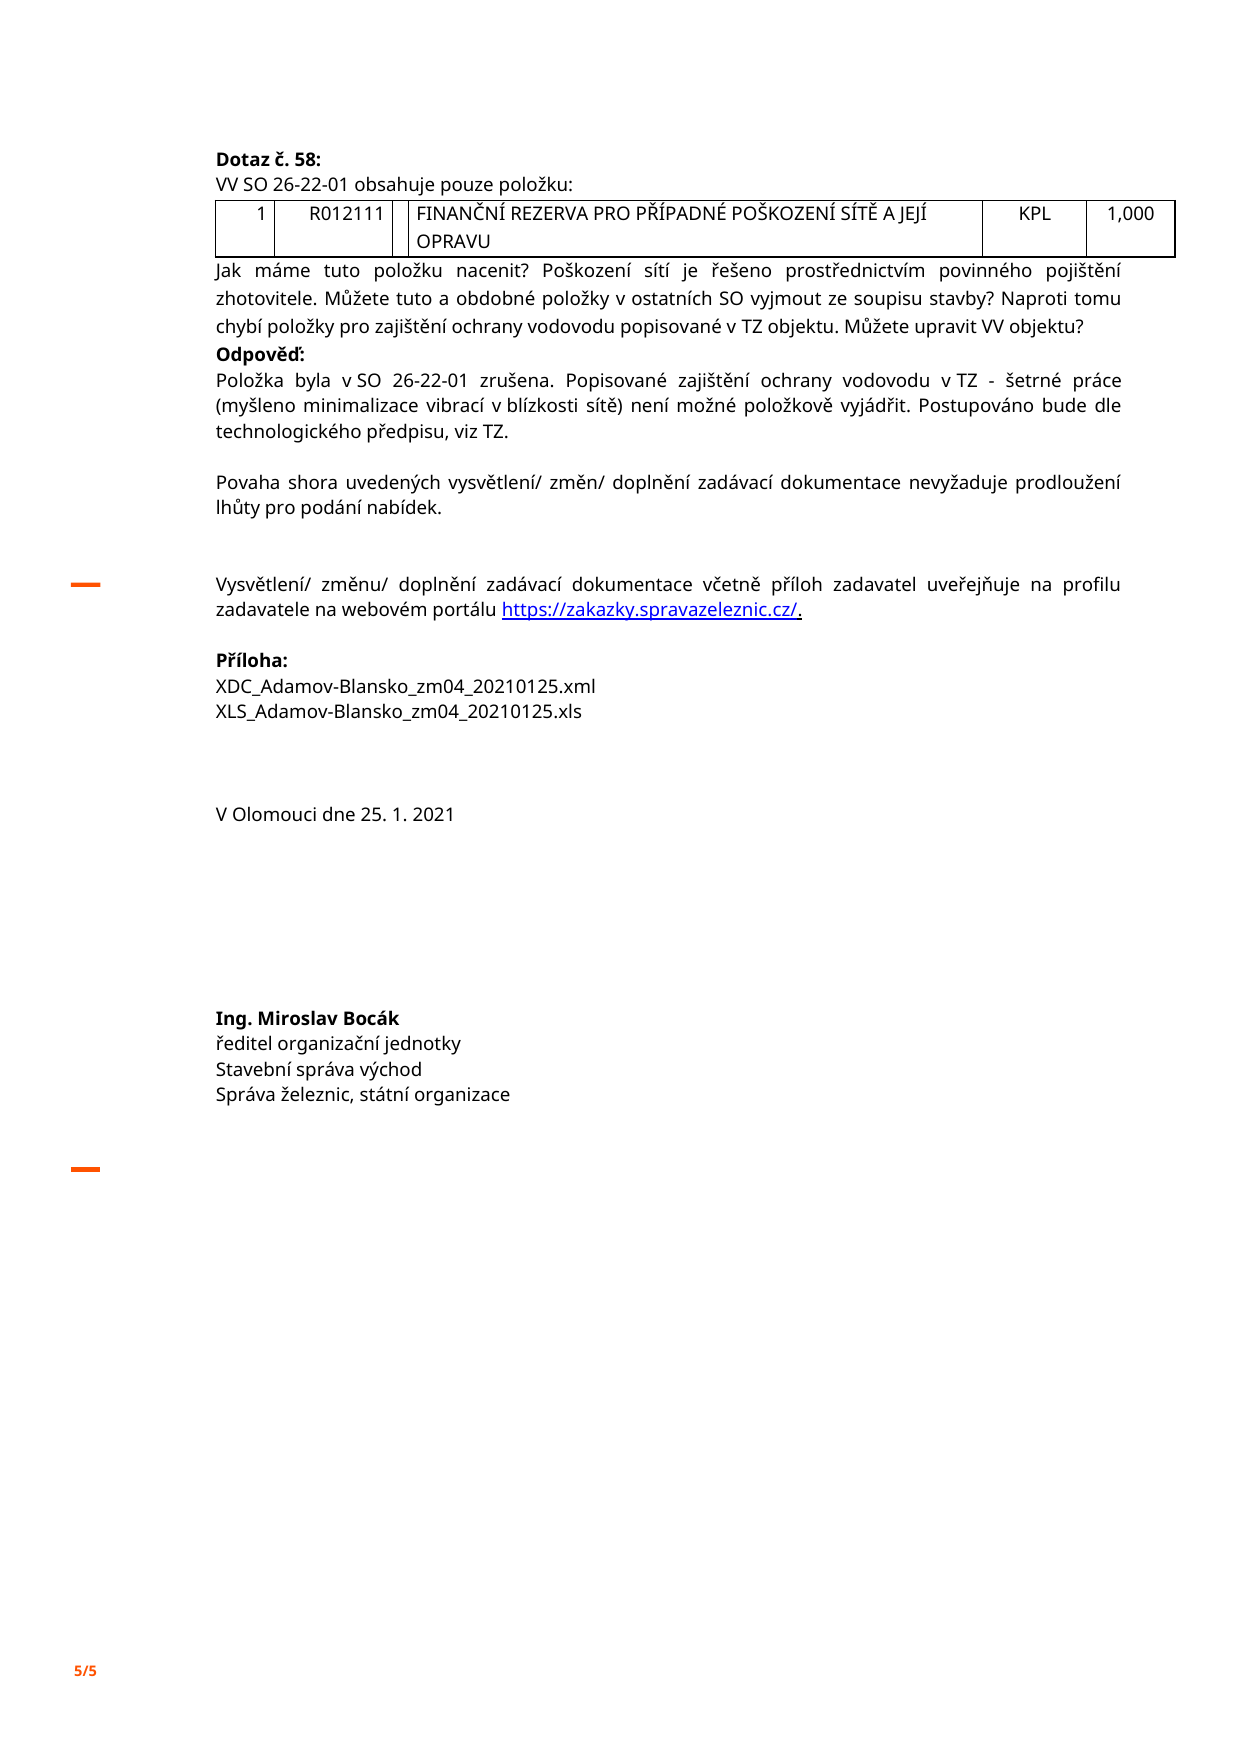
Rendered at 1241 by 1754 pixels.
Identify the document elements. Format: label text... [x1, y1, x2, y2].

table_header R012111 [275, 201, 392, 256]
table_header KPL [983, 201, 1086, 256]
text Povaha shora uvedených vysvětlení/ změn/ doplnění zadávací dokumentace nevyžaduje prodloužení lhůty pro podání nabídek. [216, 469, 1122, 520]
text V Olomouci dne 25. 1. 2021 [216, 801, 1122, 826]
text Vysvětlení/ změnu/ doplnění zadávací dokumentace včetně příloh zadavatel uveřejňuje na profilu zadavatele na webovém portálu https://zakazky.spravazeleznic.cz/. [216, 571, 1122, 622]
text Stavební správa východ [216, 1056, 1122, 1082]
text VV SO 26-22-01 obsahuje pouze položku: [216, 172, 1122, 197]
text Ing. Miroslav Bocák [216, 1005, 1122, 1031]
text Položka byla v SO 26-22-01 zrušena. Popisované zajištění ochrany vodovodu v TZ - šetrné práce (myšleno minimalizace vibrací v blízkosti sítě) není možné položkově vyjádřit. Postupováno bude dle technologického předpisu, viz TZ. [216, 367, 1122, 443]
text Jak máme tuto položku nacenit? Poškození sítí je řešeno prostřednictvím povinného pojištění zhotovitele. Můžete tuto a obdobné položky v ostatních SO vyjmout ze soupisu stavby? Naproti tomu chybí položky pro zajištění ochrany vodovodu popisované v TZ objektu. Můžete upravit VV objektu? [216, 258, 1122, 339]
text XLS_Adamov-Blansko_zm04_20210125.xls [216, 699, 1122, 724]
table_header FINANČNÍ REZERVA PRO PŘÍPADNÉ POŠKOZENÍ SÍTĚ A JEJÍ OPRAVU [409, 201, 982, 256]
table_header 1 [216, 201, 274, 256]
text Odpověď: [216, 341, 1122, 367]
table_header 1,000 [1087, 201, 1174, 256]
text ředitel organizační jednotky [216, 1031, 1122, 1056]
text Správa železnic, státní organizace [216, 1082, 1122, 1107]
text XDC_Adamov-Blansko_zm04_20210125.xml [216, 673, 1122, 699]
text Dotaz č. 58: [216, 146, 1122, 172]
text Příloha: [216, 648, 1122, 673]
table_header [393, 201, 408, 256]
